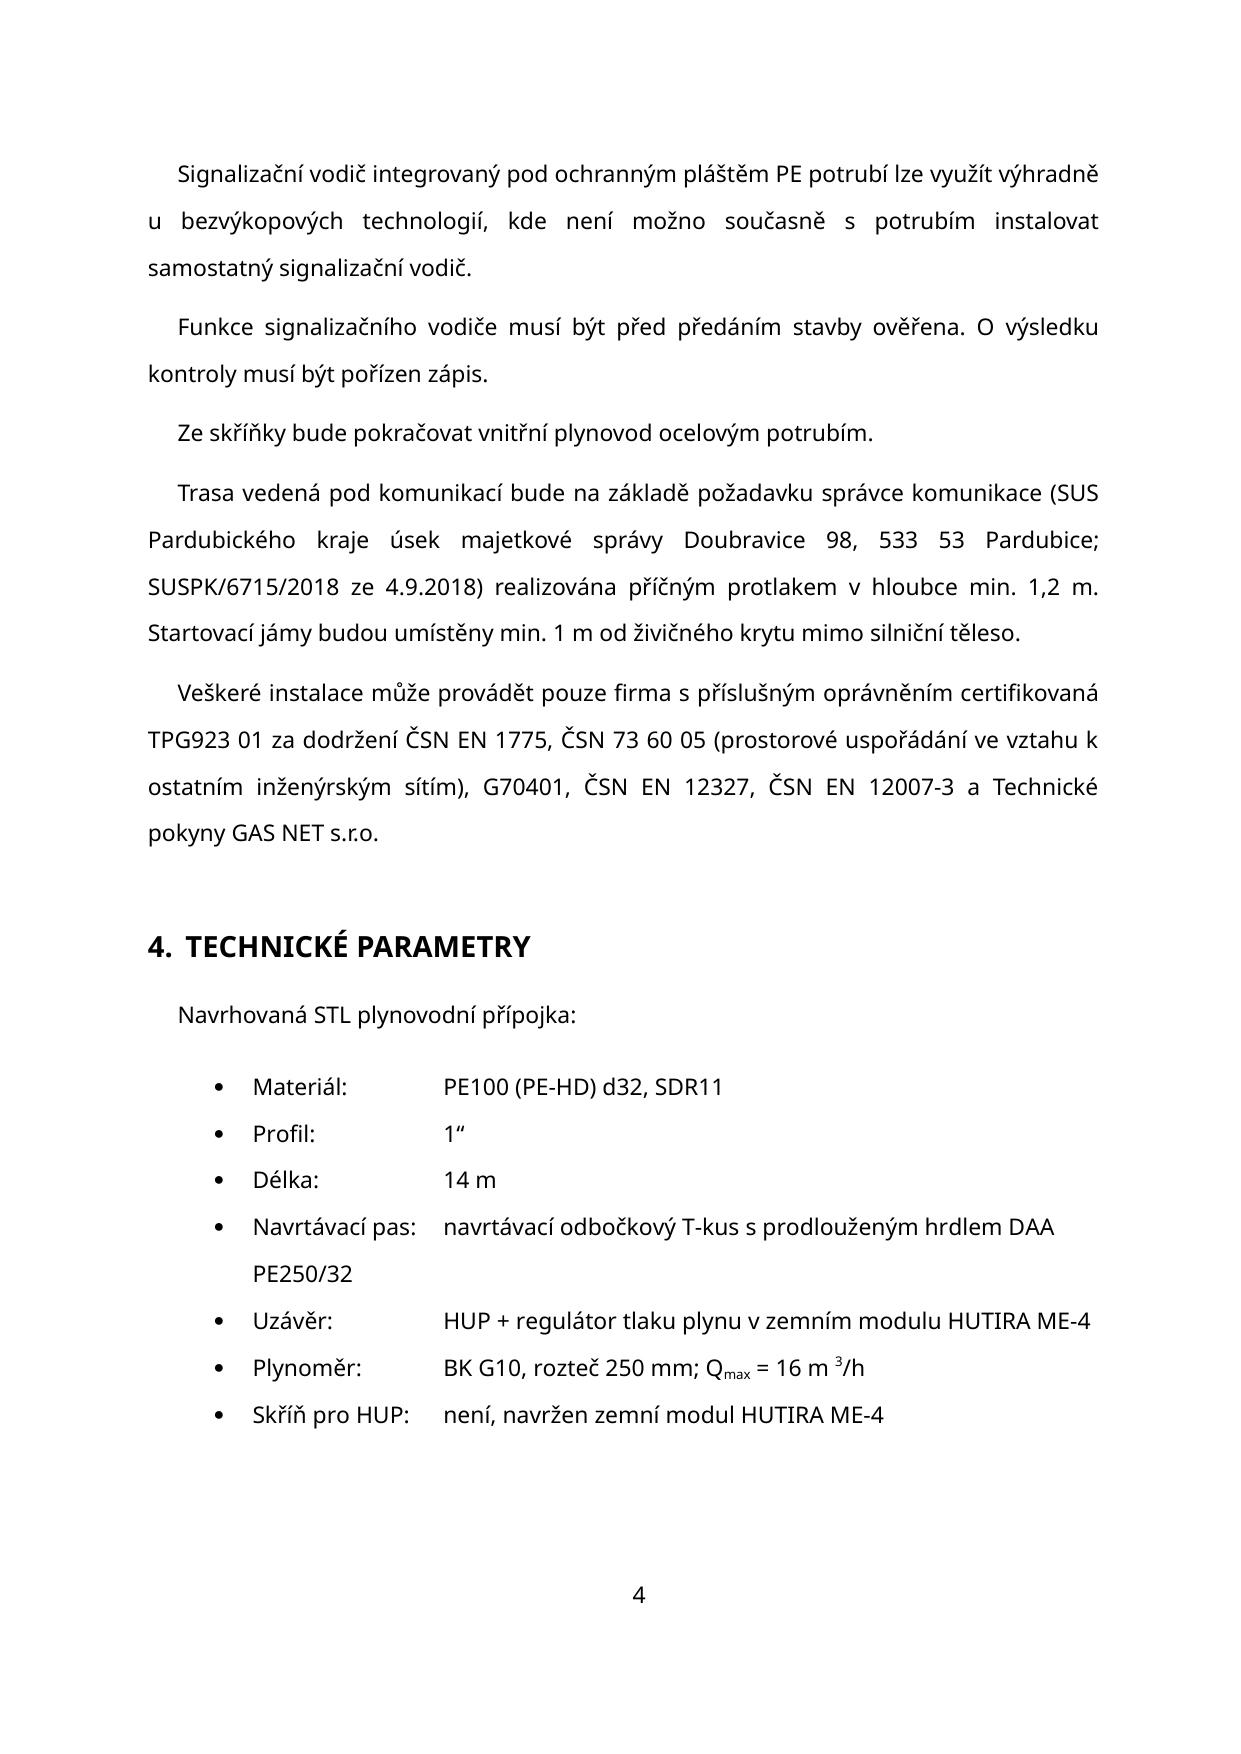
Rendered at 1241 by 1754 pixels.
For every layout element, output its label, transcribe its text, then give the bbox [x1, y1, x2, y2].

subtitle technické parametry [148, 927, 1100, 966]
list Skříň pro HUP: není, navržen zemní modul HUTIRA ME-4 [215, 1399, 1100, 1430]
text Ze skříňky bude pokračovat vnitřní plynovod ocelovým potrubím. [148, 417, 1100, 449]
list Uzávěr: HUP + regulátor tlaku plynu v zemním modulu HUTIRA ME-4 [215, 1305, 1100, 1336]
list Plynoměr: BK G10, rozteč 250 mm; Qmax = 16 m 3/h [215, 1352, 1100, 1383]
text Funkce signalizačního vodiče musí být před předáním stavby ověřena. O výsledku kontroly musí být pořízen zápis. [148, 311, 1100, 389]
text Navrhovaná STL plynovodní přípojka: [148, 999, 1100, 1030]
list Profil: 1“ [215, 1117, 1100, 1149]
list Navrtávací pas: navrtávací odbočkový T-kus s prodlouženým hrdlem DAA PE250/32 [215, 1211, 1100, 1289]
text Signalizační vodič integrovaný pod ochranným pláštěm PE potrubí lze využít výhradně u bezvýkopových technologií, kde není možno současně s potrubím instalovat samostatný signalizační vodič. [148, 158, 1100, 283]
list Materiál: PE100 (PE-HD) d32, SDR11 [215, 1071, 1100, 1102]
text Veškeré instalace může provádět pouze firma s příslušným oprávněním certifikovaná TPG923 01 za dodržení ČSN EN 1775, ČSN 73 60 05 (prostorové uspořádání ve vztahu k ostatním inženýrským sítím), G70401, ČSN EN 12327, ČSN EN 12007-3 a Technické pokyny GAS NET s.r.o. [148, 677, 1100, 849]
list Délka: 14 m [215, 1164, 1100, 1196]
text Trasa vedená pod komunikací bude na základě požadavku správce komunikace (SUS Pardubického kraje úsek majetkové správy Doubravice 98, 533 53 Pardubice; SUSPK/6715/2018 ze 4.9.2018) realizována příčným protlakem v hloubce min. 1,2 m. Startovací jámy budou umístěny min. 1 m od živičného krytu mimo silniční těleso. [148, 477, 1100, 649]
